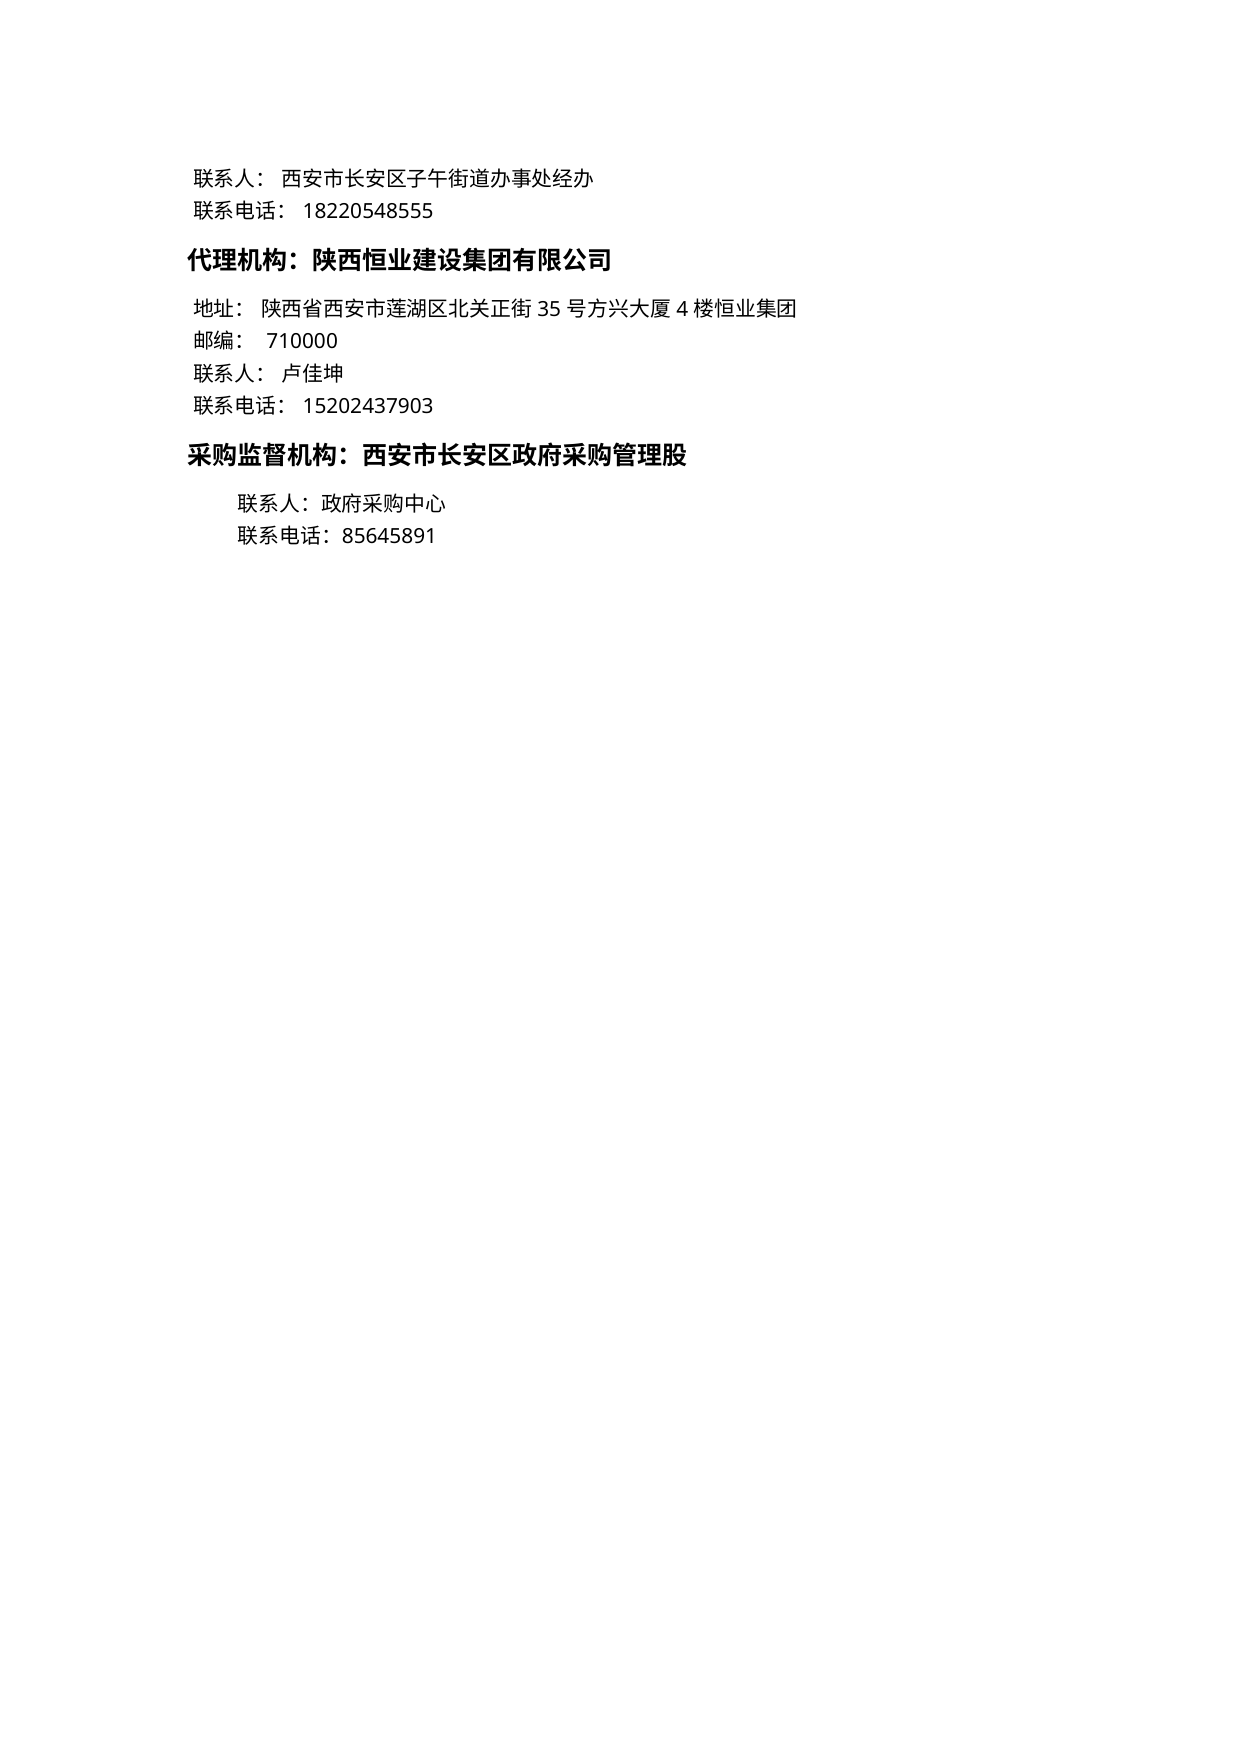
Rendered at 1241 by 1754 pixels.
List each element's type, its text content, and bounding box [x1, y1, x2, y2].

text 代理机构：陕西恒业建设集团有限公司 [187, 227, 1053, 292]
text 联系人： 卢佳坤 [187, 357, 1053, 389]
text 邮编： 710000 [187, 324, 1053, 357]
text 地址： 陕西省西安市莲湖区北关正街 35 号方兴大厦 4 楼恒业集团 [187, 292, 1053, 324]
text 联系电话： 18220548555 [187, 194, 1053, 227]
text 采购监督机构：西安市长安区政府采购管理股 [187, 422, 1053, 487]
text 联系电话： 15202437903 [187, 389, 1053, 422]
text 联系电话：85645891 [187, 519, 1053, 552]
text 联系人： 西安市长安区子午街道办事处经办 [187, 162, 1053, 194]
text 联系人：政府采购中心 [187, 487, 1053, 519]
